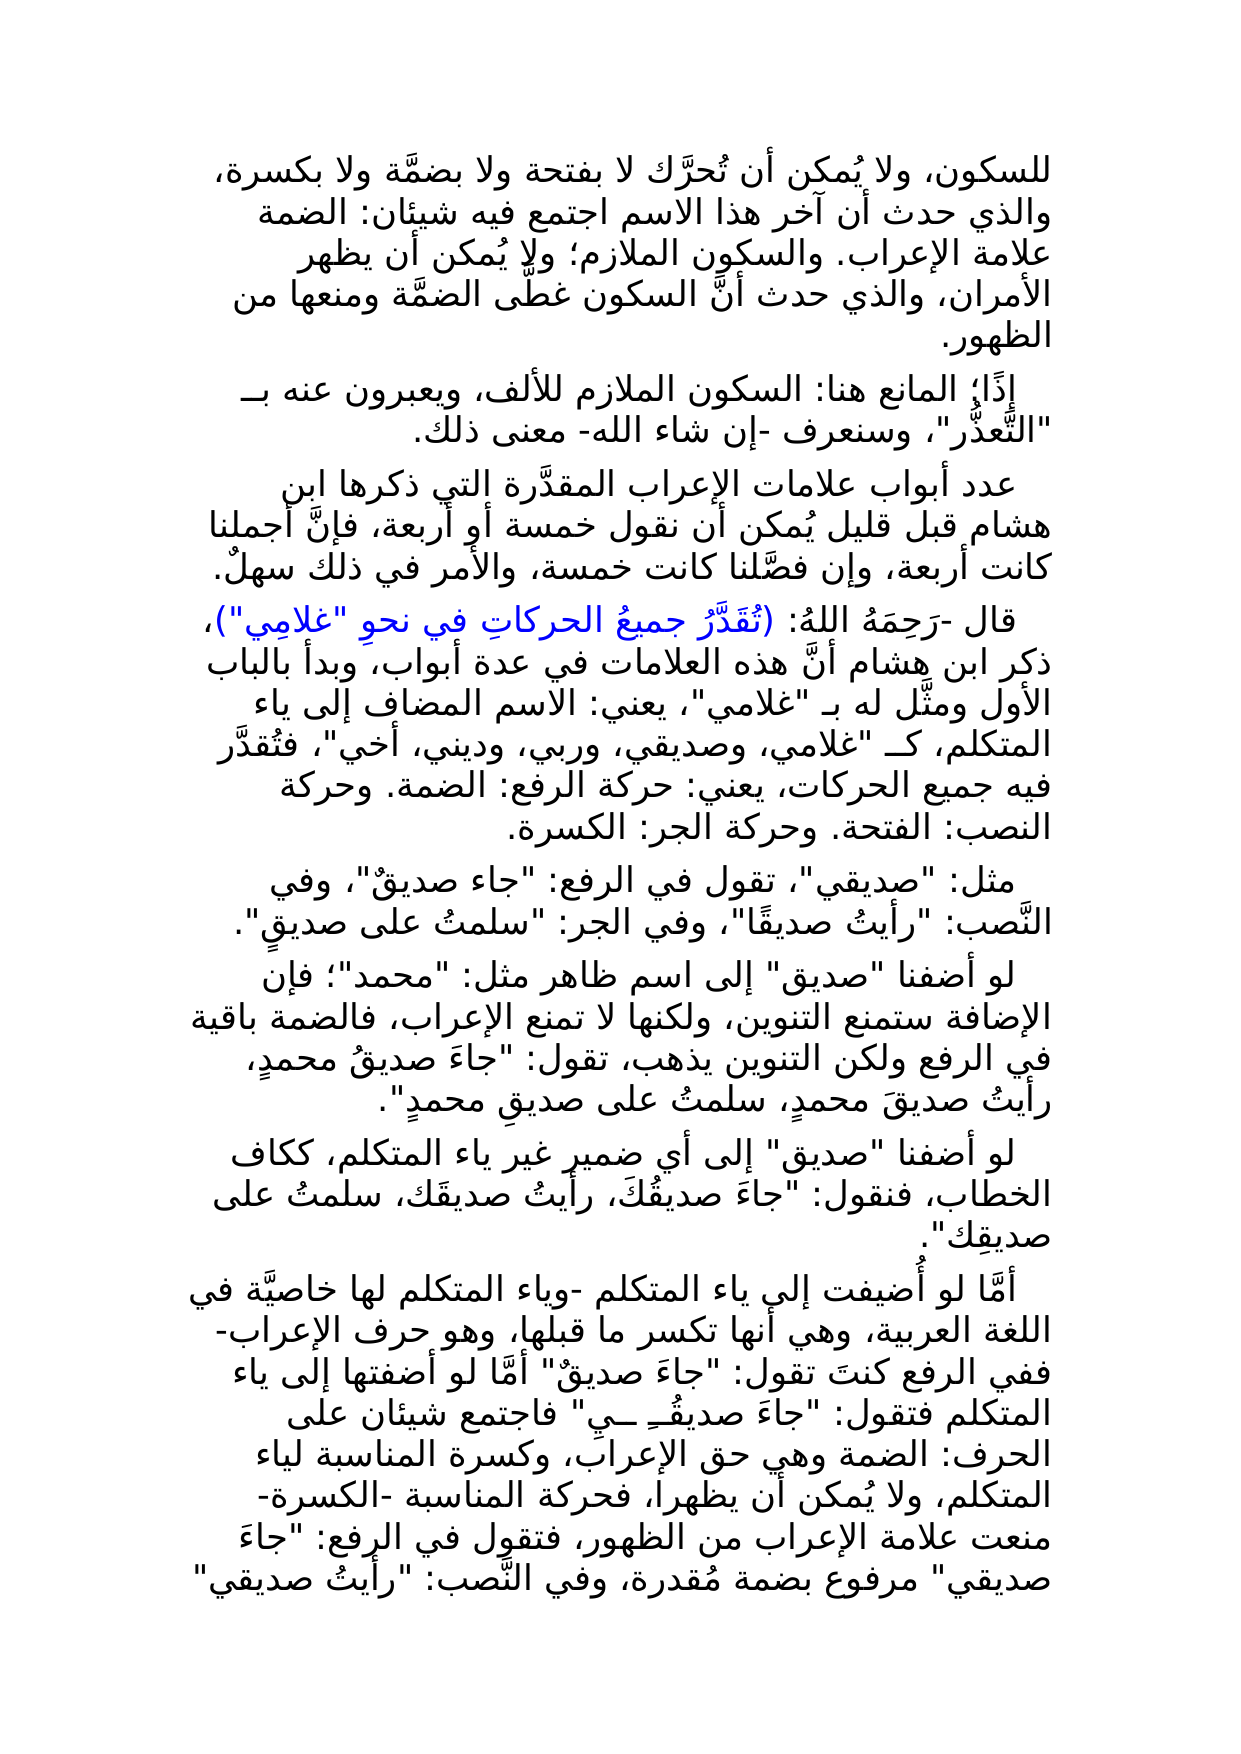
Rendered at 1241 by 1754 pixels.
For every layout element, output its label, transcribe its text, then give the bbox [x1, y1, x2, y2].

text عدد أبواب علامات الإعراب المقدَّرة التي ذكرها ابن هشام قبل قليل يُمكن أن نقول خمسة أو أربعة، فإنَّ أجملنا كانت أربعة، وإن فصَّلنا كانت خمسة، والأمر في ذلك سهلٌ. [187, 464, 1053, 587]
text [187, 150, 1053, 356]
text إذًا؛ المانع هنا: السكون الملازم للألف، ويعبرون عنه بــ "التَّعذُّر"، وسنعرف -إن شاء الله- معنى ذلك. [187, 369, 1053, 451]
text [187, 1269, 1053, 1599]
text لو أضفنا "صديق" إلى أي ضمير غير ياء المتكلم، ككاف الخطاب، فنقول: "جاءَ صديقُكَ، رأيتُ صديقَك، سلمتُ على صديقِك". [187, 1132, 1053, 1256]
text لو أضفنا "صديق" إلى اسم ظاهر مثل: "محمد"؛ فإن الإضافة ستمنع التنوين، ولكنها لا تمنع الإعراب، فالضمة باقية في الرفع ولكن التنوين يذهب، تقول: "جاءَ صديقُ محمدٍ، رأيتُ صديقَ محمدٍ، سلمتُ على صديقِ محمدٍ". [187, 955, 1053, 1120]
text قال -رَحِمَهُ اللهُ: (تُقَدَّرُ جميعُ الحركاتِ في نحوِ "غلامِي")، ذكر ابن هشام أنَّ هذه العلامات في عدة أبواب، وبدأ بالباب الأول ومثَّل له بـ "غلامي"، يعني: الاسم المضاف إلى ياء المتكلم، كــ "غلامي، وصديقي، وربي، وديني، أخي"، فتُقدَّر فيه جميع الحركات، يعني: حركة الرفع: الضمة. وحركة النصب: الفتحة. وحركة الجر: الكسرة. [187, 600, 1053, 847]
text مثل: "صديقي"، تقول في الرفع: "جاء صديقٌ"، وفي النَّصب: "رأيتُ صديقًا"، وفي الجر: "سلمتُ على صديقٍ". [187, 860, 1053, 942]
